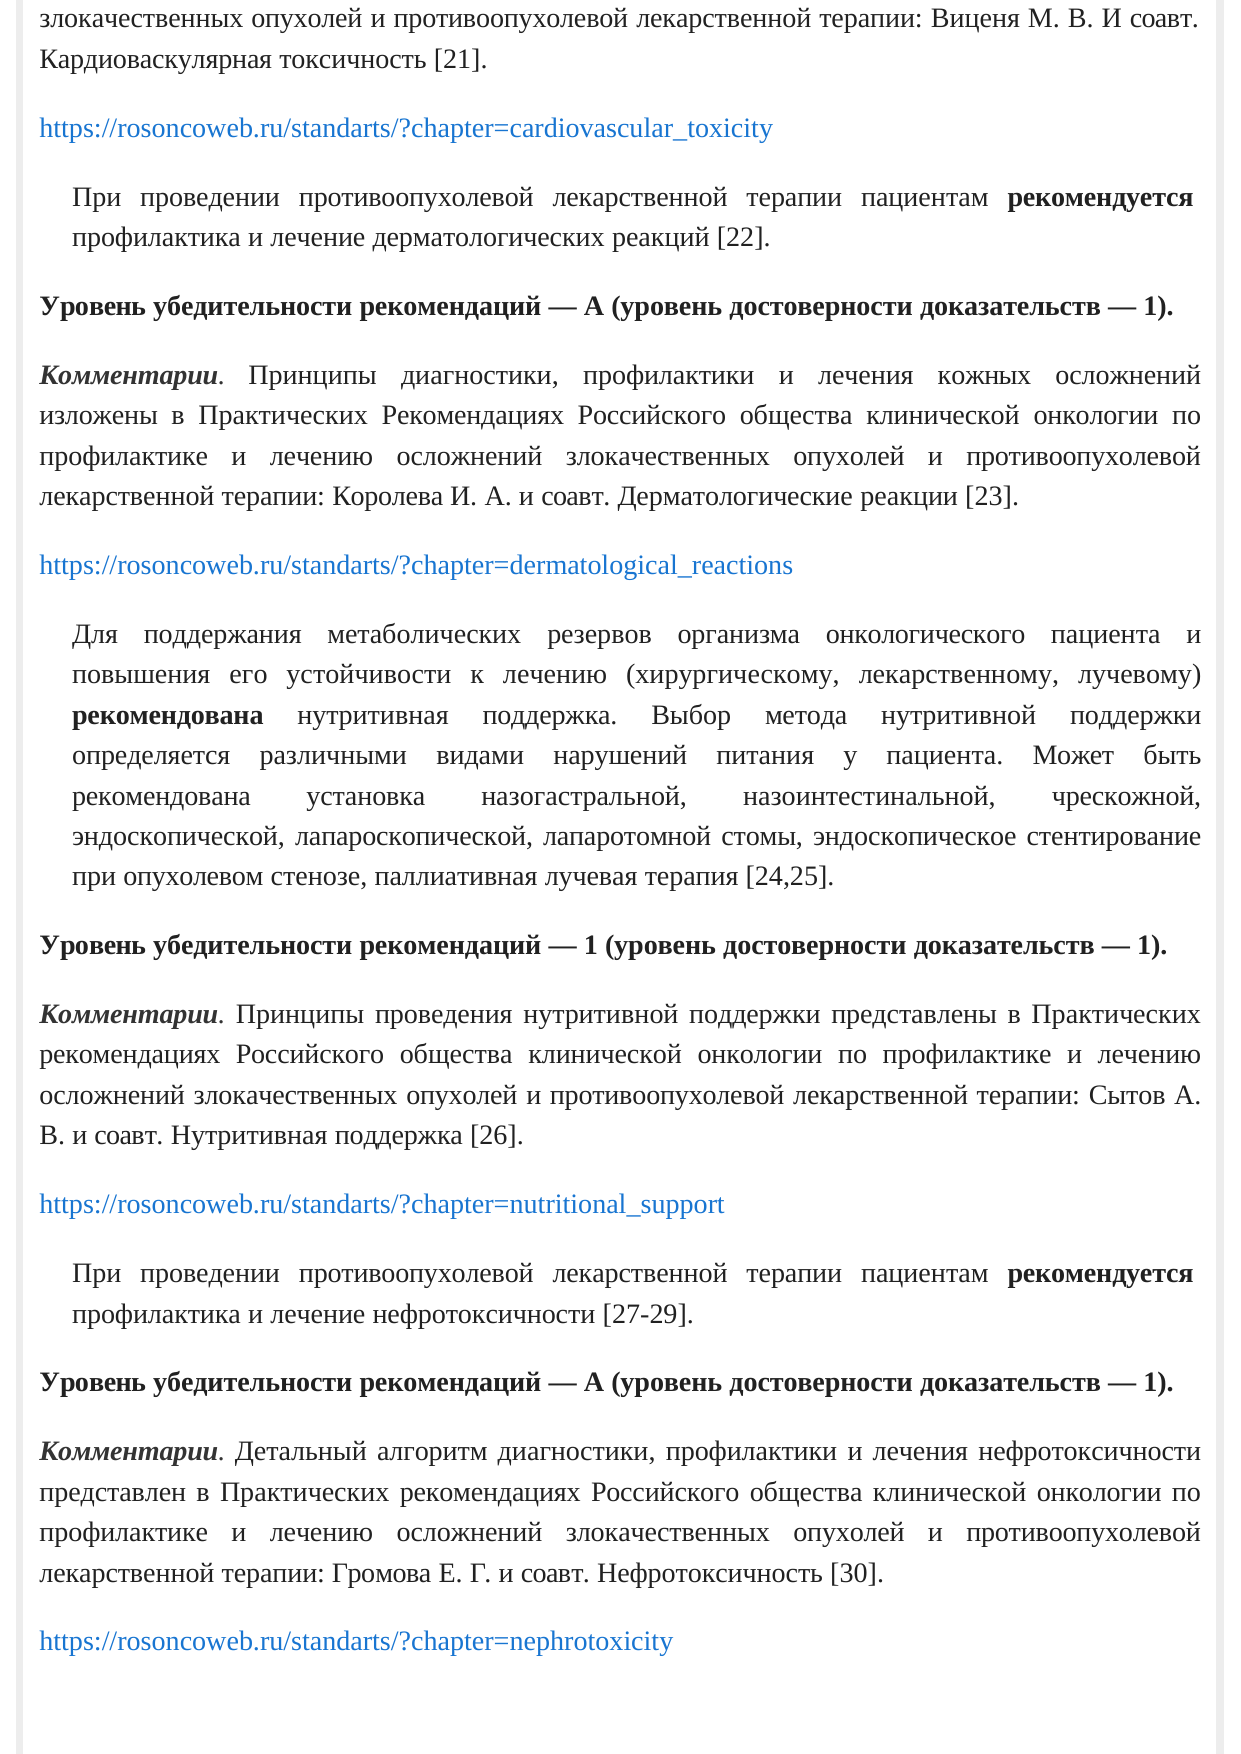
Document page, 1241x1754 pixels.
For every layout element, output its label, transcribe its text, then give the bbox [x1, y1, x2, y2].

text При проведении противоопухолевой лекарственной терапии пациентам рекомендуется [72, 179, 1236, 212]
text Комментарии. Принципы проведения нутритивной поддержки представлены в Практических рекомендациях Российского общества клинической онкологии по профилактике и лечению осложнений злокачественных опухолей и противоопухолевой лекарственной терапии: Сытов А. В. и соавт. Нутритивная поддержка [26]. [39, 997, 1201, 1151]
text Комментарии. Детальный алгоритм диагностики, профилактики и лечения нефротоксичности представлен в Практических рекомендациях Российского общества клинической онкологии по профилактике и лечению осложнений злокачественных опухолей и противоопухолевой лекарственной терапии: Громова Е. Г. и соавт. Нефротоксичность [30]. [39, 1434, 1201, 1588]
subtitle Уровень убедительности рекомендаций — А (уровень достоверности доказательств — 1). [39, 1366, 1236, 1398]
subtitle Уровень убедительности рекомендаций — А (уровень достоверности доказательств — 1). [39, 289, 1236, 321]
subtitle Уровень убедительности рекомендаций — 1 (уровень достоверности доказательств — 1). [39, 928, 1236, 961]
text https://rosoncoweb.ru/standarts/?chapter=nephrotoxicity [39, 1624, 1236, 1657]
text При проведении противоопухолевой лекарственной терапии пациентам рекомендуется [72, 1256, 1236, 1288]
text https://rosoncoweb.ru/standarts/?chapter=dermatological_reactions [39, 548, 1236, 580]
text https://rosoncoweb.ru/standarts/?chapter=cardiovascular_toxicity [39, 111, 1236, 143]
text Для поддержания метаболических резервов организма онкологического пациента и повышения его устойчивости к лечению (хирургическому, лекарственному, лучевому) рекомендована нутритивная поддержка. Выбор метода нутритивной поддержки определяется различными видами нарушений питания у пациента. Может быть рекомендована установка назогастральной, назоинтестинальной, чрескожной, эндоскопической, лапароскопической, лапаротомной стомы, эндоскопическое стентирование при опухолевом стенозе, паллиативная лучевая терапия [24,25]. [72, 617, 1201, 892]
text Комментарии. Принципы диагностики, профилактики и лечения кожных осложнений изложены в Практических Рекомендациях Российского общества клинической онкологии по профилактике и лечению осложнений злокачественных опухолей и противоопухолевой лекарственной терапии: Королева И. А. и соавт. Дерматологические реакции [23]. [39, 358, 1201, 512]
text профилактика и лечение нефротоксичности [27-29]. [72, 1297, 1236, 1329]
text https://rosoncoweb.ru/standarts/?chapter=nutritional_support [39, 1187, 1236, 1219]
text профилактика и лечение дерматологических реакций [22]. [72, 220, 1236, 253]
text злокачественных опухолей и противоопухолевой лекарственной терапии: Виценя М. В. И соавт. Кардиоваскулярная токсичность [21]. [39, 1, 1200, 74]
